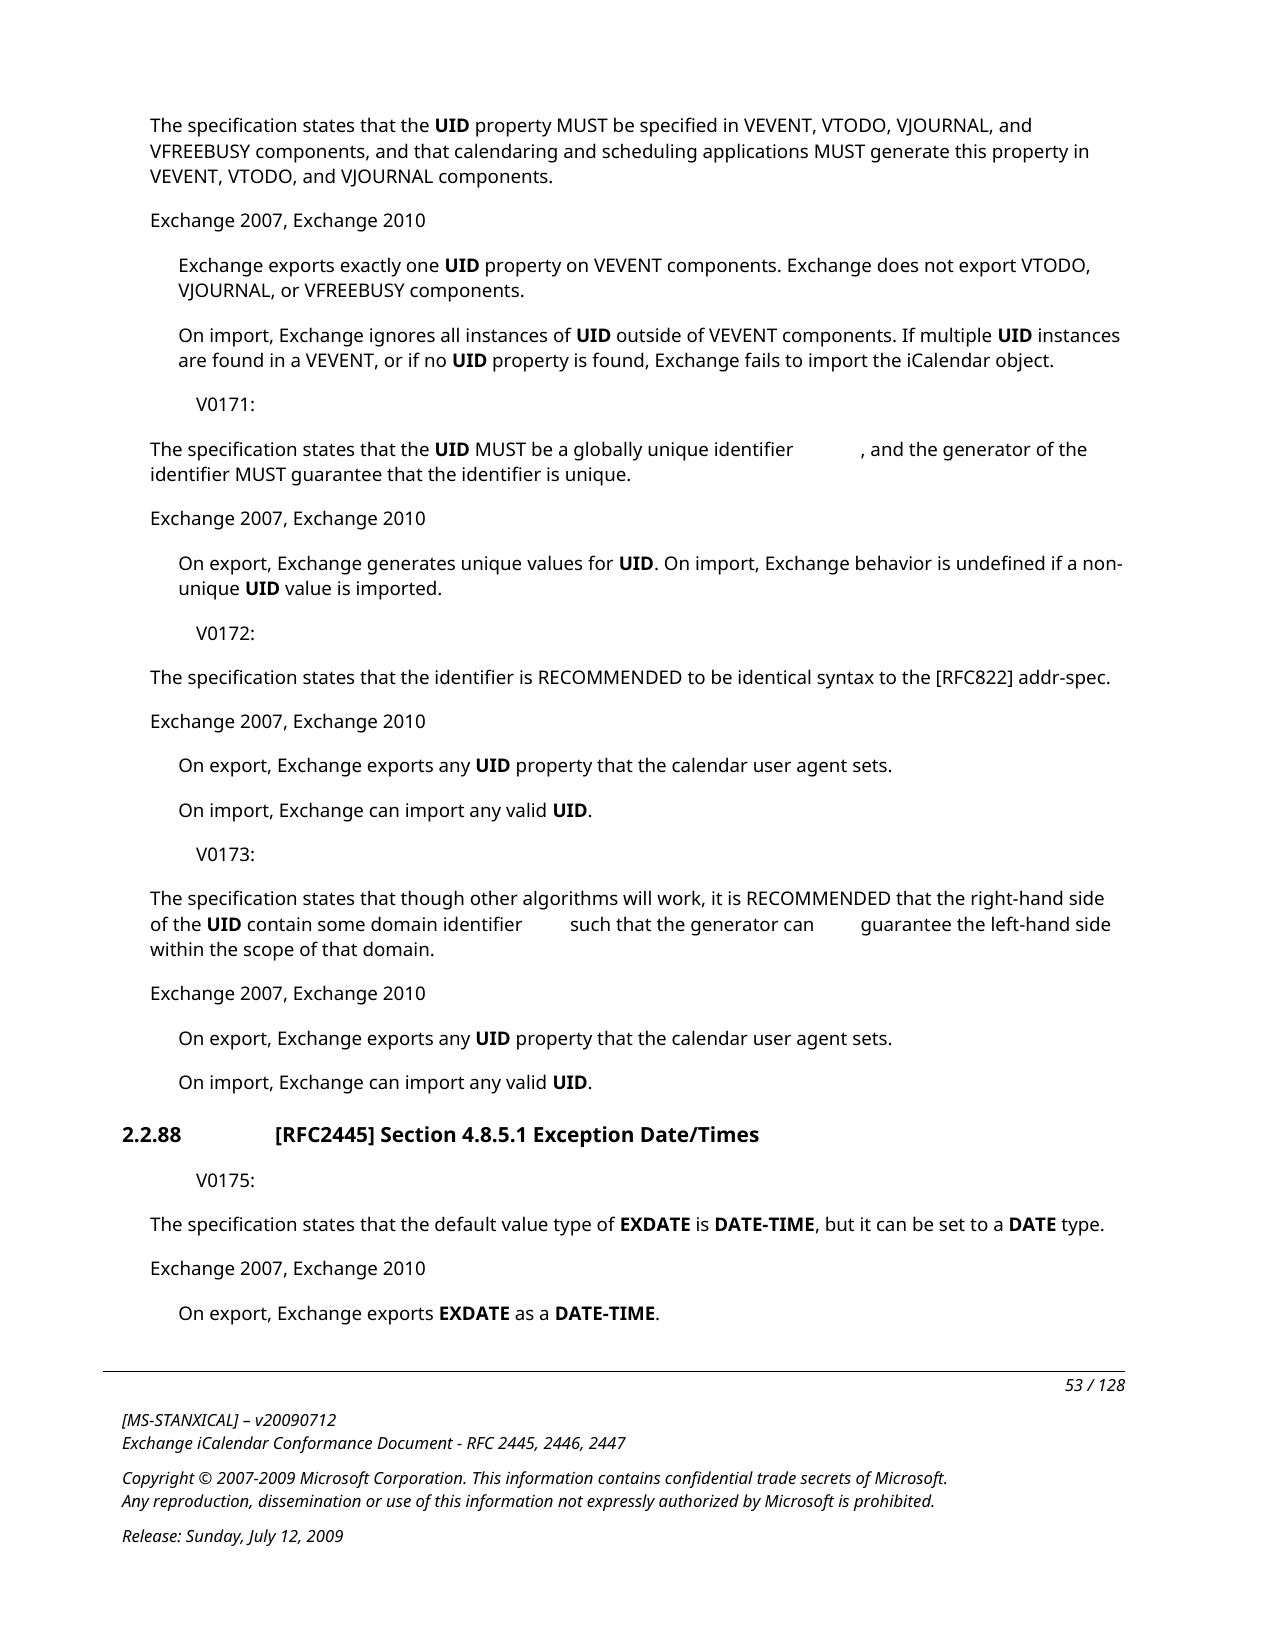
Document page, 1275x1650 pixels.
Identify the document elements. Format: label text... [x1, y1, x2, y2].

list On export, Exchange exports EXDATE as a DATE-TIME. [141, 1300, 1125, 1325]
list Exchange 2007, Exchange 2010 [112, 208, 1125, 233]
list On export, Exchange exports any UID property that the calendar user agent sets. [141, 753, 1125, 778]
text V0171: [122, 392, 1125, 417]
subtitle [RFC2445] Section 4.8.5.1 Exception Date/Times [122, 1120, 1125, 1148]
list On import, Exchange can import any valid UID. [141, 1069, 1125, 1095]
list On export, Exchange exports any UID property that the calendar user agent sets. [141, 1025, 1125, 1051]
list Exchange 2007, Exchange 2010 [112, 506, 1125, 531]
list On import, Exchange ignores all instances of UID outside of VEVENT components. If multiple UID instances are found in a VEVENT, or if no UID property is found, Exchange fails to import the iCalendar object. [141, 322, 1125, 373]
text V0172: [122, 620, 1125, 645]
list On export, Exchange generates unique values for UID. On import, Exchange behavior is undefined if a non-unique UID value is imported. [141, 550, 1125, 601]
list The specification states that the identifier is RECOMMENDED to be identical syntax to the [RFC822] addr-spec. [112, 664, 1125, 689]
list Exchange 2007, Exchange 2010 [112, 708, 1125, 734]
text V0175: [122, 1167, 1125, 1192]
list Exchange 2007, Exchange 2010 [112, 1256, 1125, 1281]
list On import, Exchange can import any valid UID. [141, 797, 1125, 822]
text V0173: [122, 841, 1125, 867]
list Exchange exports exactly one UID property on VEVENT components. Exchange does not export VTODO, VJOURNAL, or VFREEBUSY components. [141, 252, 1125, 303]
list The specification states that the UID property MUST be specified in VEVENT, VTODO, VJOURNAL, and VFREEBUSY components, and that calendaring and scheduling applications MUST generate this property in VEVENT, VTODO, and VJOURNAL components. [112, 112, 1125, 189]
list The specification states that the UID MUST be a globally unique identifier , and the generator of the identifier MUST guarantee that the identifier is unique. [112, 436, 1125, 487]
list Exchange 2007, Exchange 2010 [112, 981, 1125, 1006]
list The specification states that the default value type of EXDATE is DATE-TIME, but it can be set to a DATE type. [112, 1211, 1125, 1237]
list The specification states that though other algorithms will work, it is RECOMMENDED that the right-hand side of the UID contain some domain identifier such that the generator can guarantee the left-hand side within the scope of that domain. [112, 885, 1125, 962]
